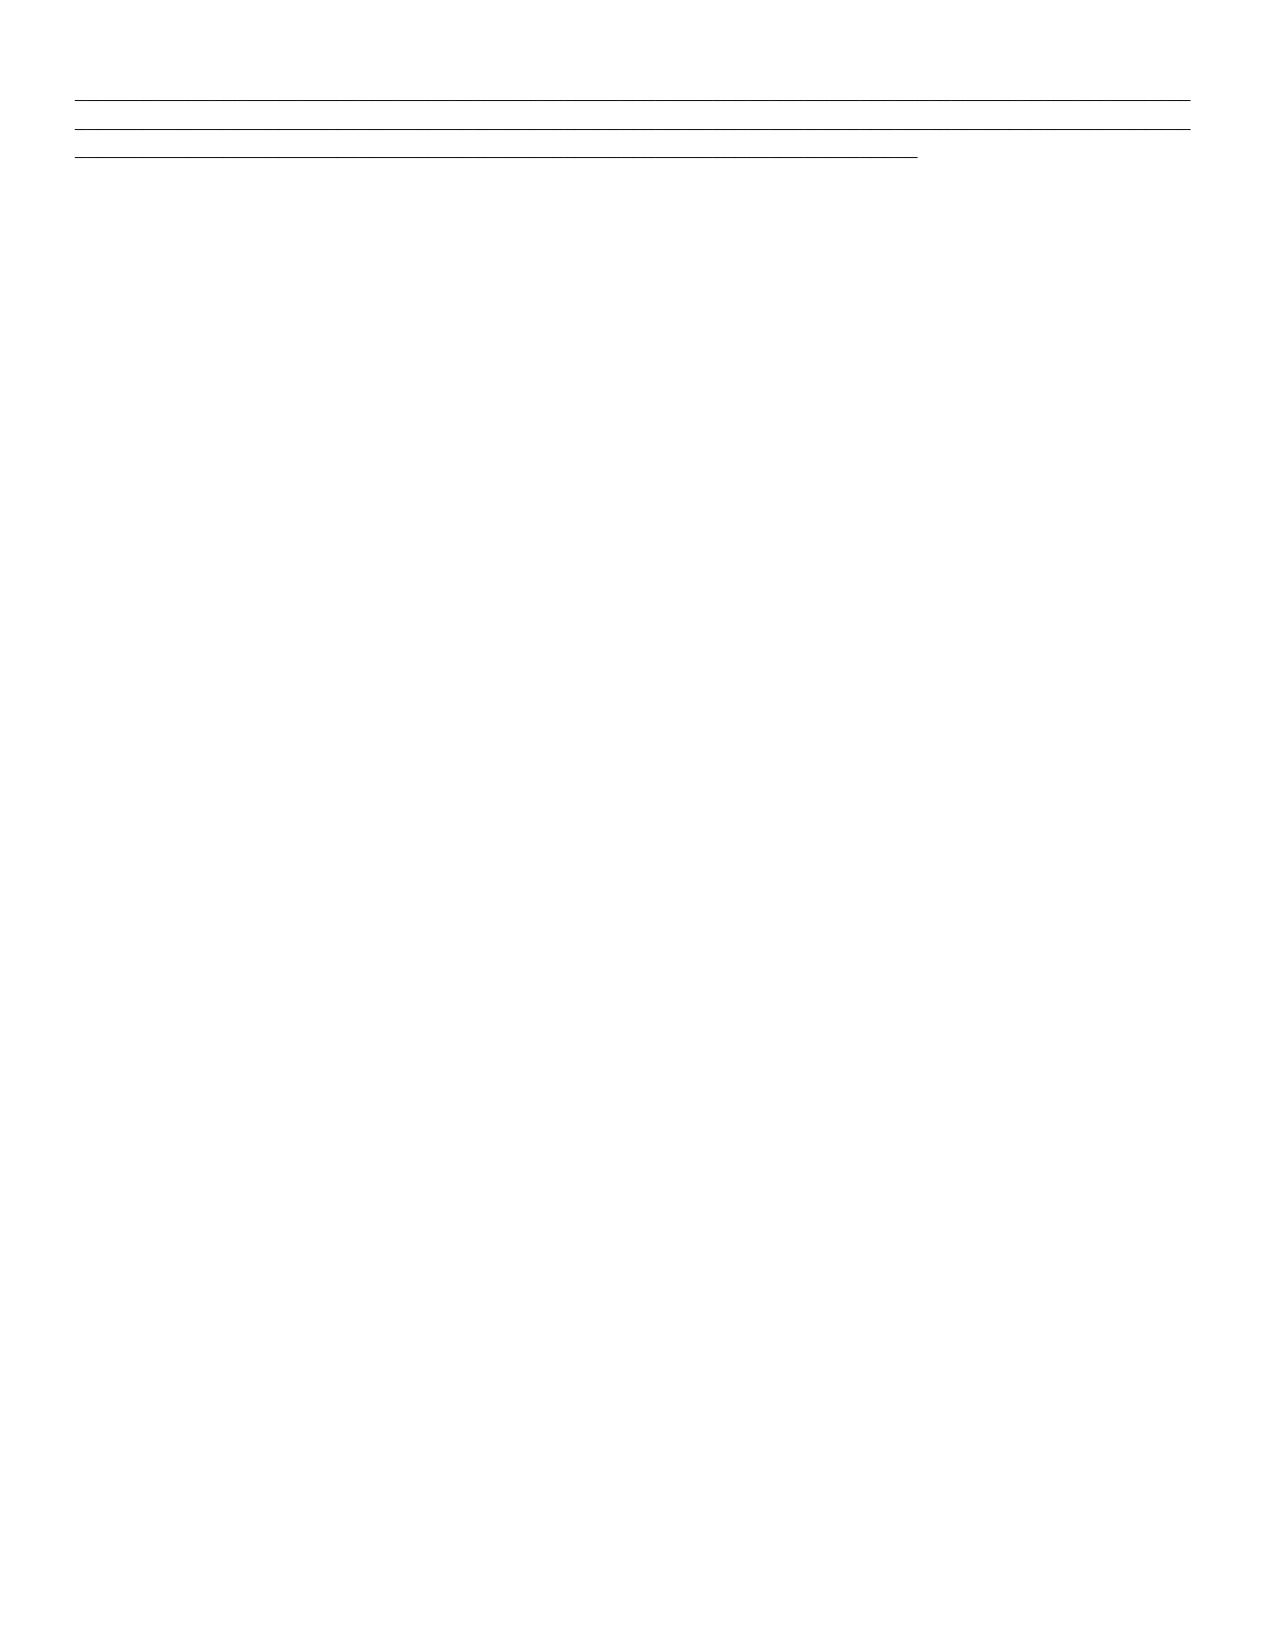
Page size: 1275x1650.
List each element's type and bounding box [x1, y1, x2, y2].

text [75, 75, 1200, 161]
